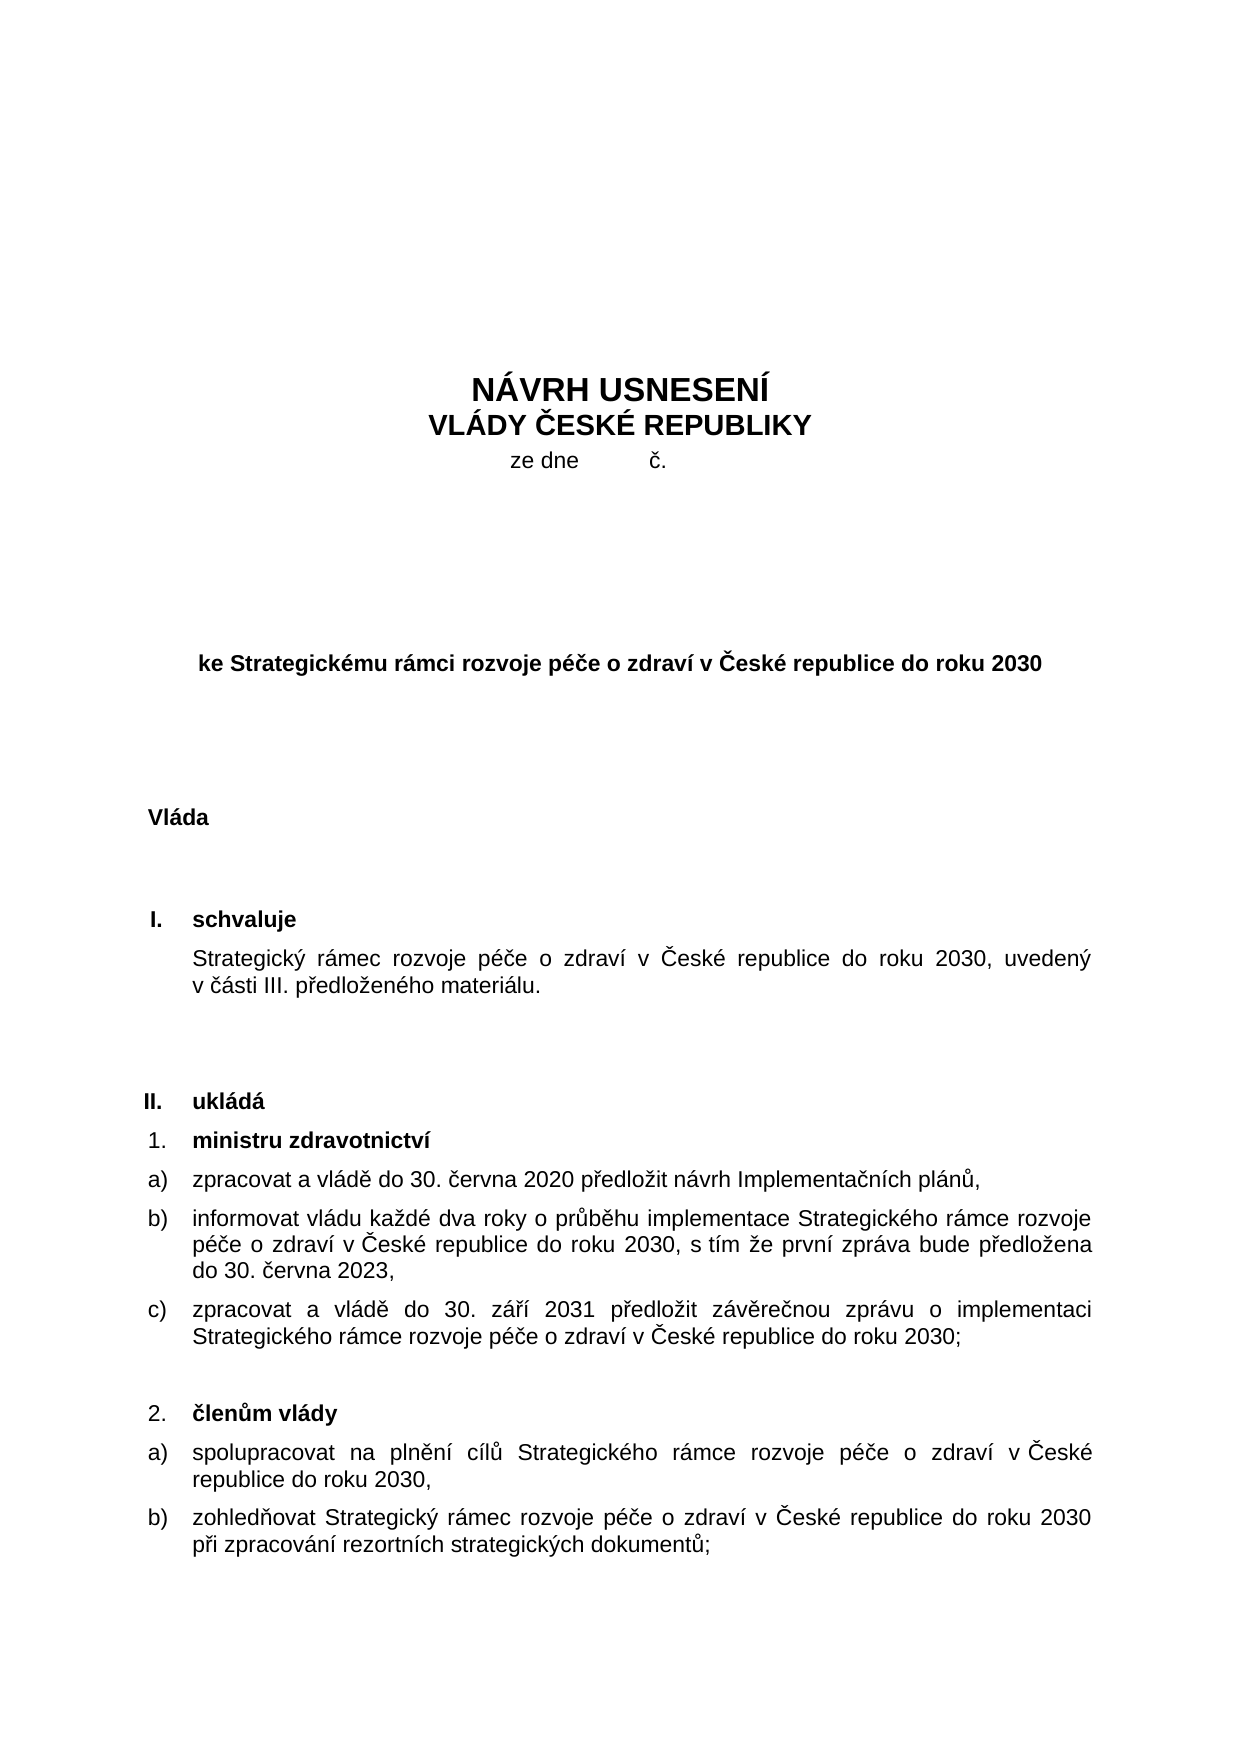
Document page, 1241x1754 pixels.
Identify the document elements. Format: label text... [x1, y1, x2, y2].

list zpracovat a vládě do 30. června 2020 předložit návrh Implementačních plánů, [148, 1166, 1092, 1192]
list schvaluje [162, 906, 1092, 933]
text NÁVRH USNESENÍ [148, 370, 1092, 408]
text Strategický rámec rozvoje péče o zdraví v České republice do roku 2030, uvedený v části III. předloženého materiálu. [192, 945, 1092, 998]
text ze dne č. [148, 447, 1092, 473]
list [148, 1439, 1092, 1492]
list zpracovat a vládě do 30. září 2031 předložit závěrečnou zprávu o implementaci Strategického rámce rozvoje péče o zdraví v České republice do roku 2030; [148, 1296, 1092, 1349]
text VLÁDY ČESKÉ REPUBLIKY [148, 408, 1092, 442]
list informovat vládu každé dva roky o průběhu implementace Strategického rámce rozvoje péče o zdraví v České republice do roku 2030, s tím že první zpráva bude předložena do 30. června 2023, [148, 1205, 1092, 1284]
text Vláda [148, 804, 1092, 830]
list zohledňovat Strategický rámec rozvoje péče o zdraví v České republice do roku 2030 při zpracování rezortních strategických dokumentů; [148, 1504, 1092, 1557]
text ke Strategickému rámci rozvoje péče o zdraví v České republice do roku 2030 [148, 649, 1092, 676]
list ministru zdravotnictví [148, 1127, 1092, 1153]
list ukládá [162, 1088, 1092, 1114]
list členům vlády [148, 1400, 1092, 1427]
